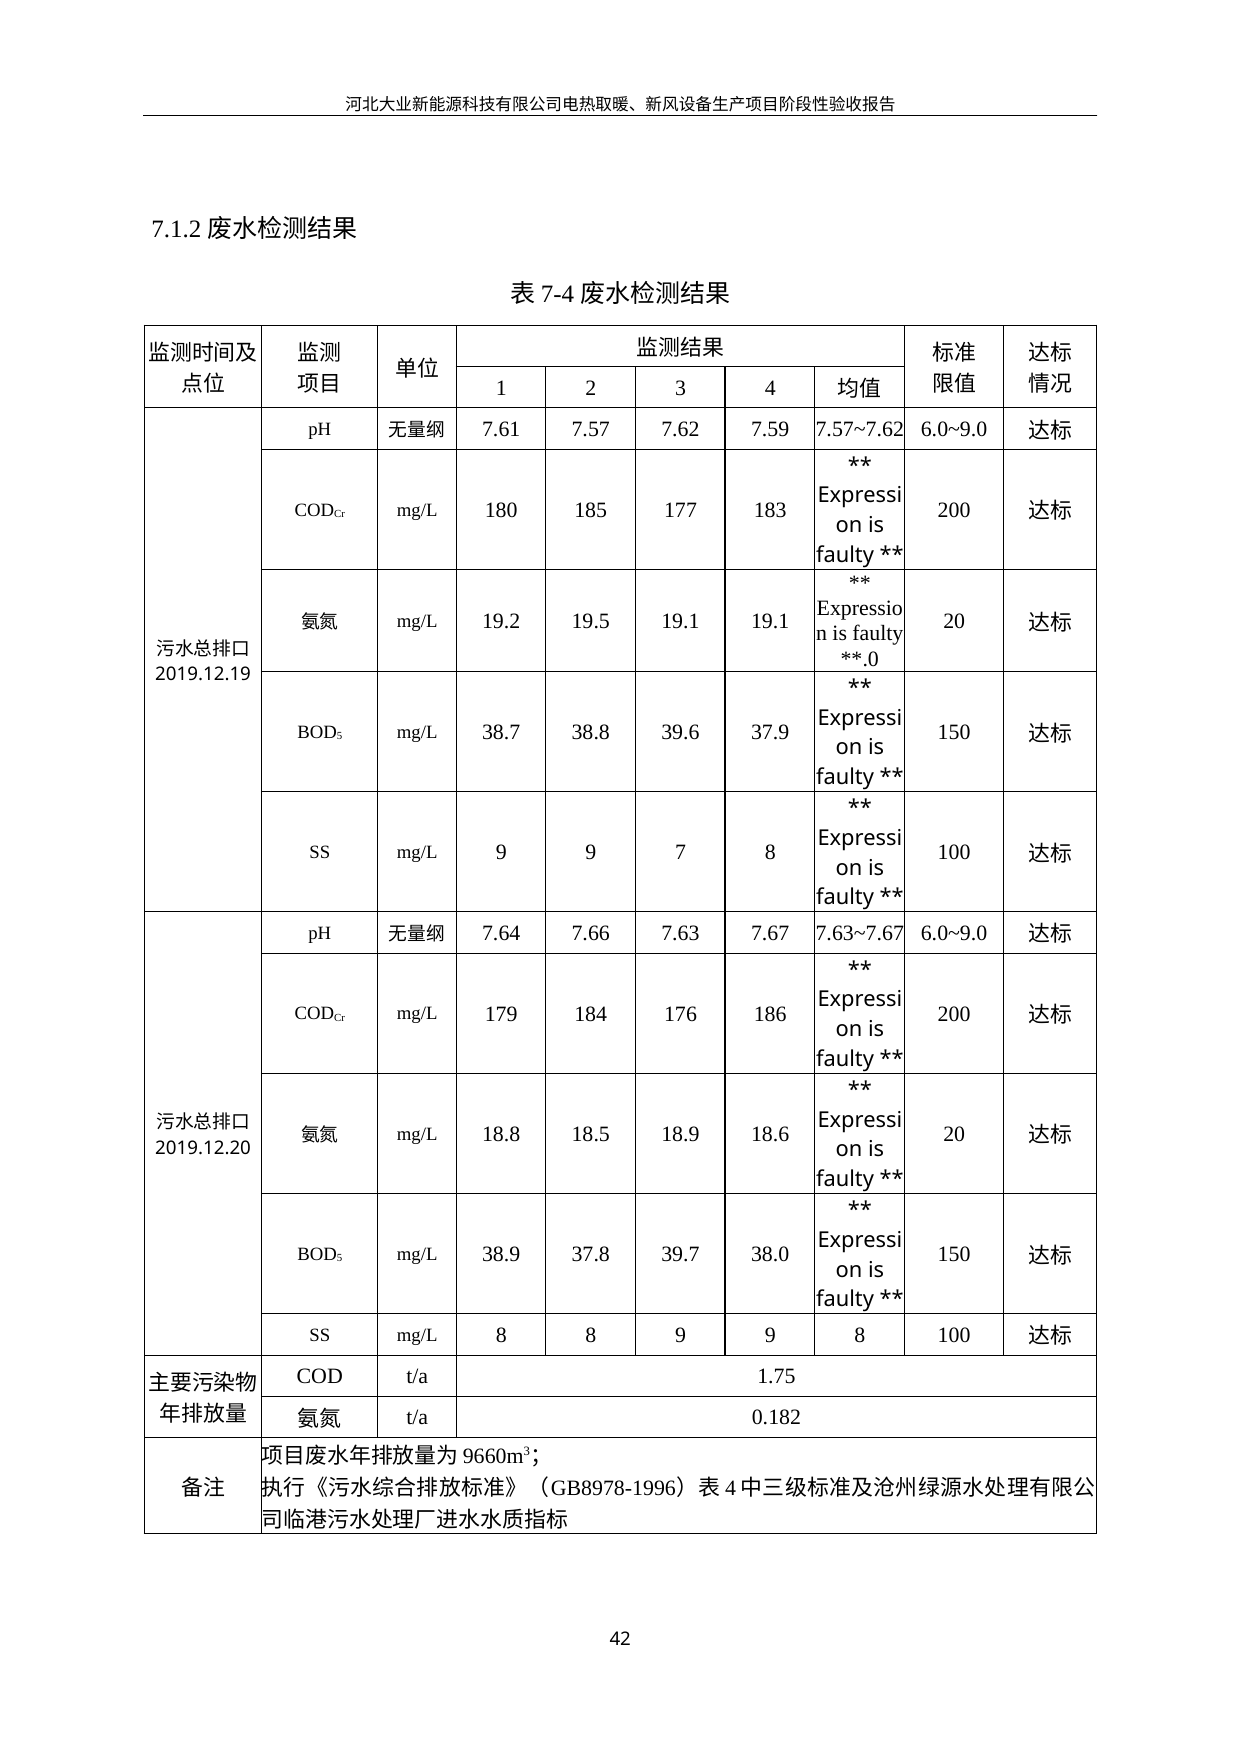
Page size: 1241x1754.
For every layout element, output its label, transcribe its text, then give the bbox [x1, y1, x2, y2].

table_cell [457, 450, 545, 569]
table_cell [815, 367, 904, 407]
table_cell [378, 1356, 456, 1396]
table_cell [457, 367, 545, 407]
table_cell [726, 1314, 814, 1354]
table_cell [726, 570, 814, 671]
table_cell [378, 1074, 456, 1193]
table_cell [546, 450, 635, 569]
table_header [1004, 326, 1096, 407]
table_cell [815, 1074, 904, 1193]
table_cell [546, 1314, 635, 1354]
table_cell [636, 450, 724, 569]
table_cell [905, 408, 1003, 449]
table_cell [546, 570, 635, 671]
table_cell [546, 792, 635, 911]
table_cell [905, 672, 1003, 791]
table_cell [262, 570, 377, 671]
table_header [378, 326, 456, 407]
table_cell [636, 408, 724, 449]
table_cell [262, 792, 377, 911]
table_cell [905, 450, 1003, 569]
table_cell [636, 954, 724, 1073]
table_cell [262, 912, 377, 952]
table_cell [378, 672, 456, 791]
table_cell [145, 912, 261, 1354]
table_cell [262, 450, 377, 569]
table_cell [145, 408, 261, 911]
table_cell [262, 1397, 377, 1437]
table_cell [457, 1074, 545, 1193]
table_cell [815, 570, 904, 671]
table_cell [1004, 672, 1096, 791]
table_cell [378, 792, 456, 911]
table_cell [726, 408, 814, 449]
text 表 7-4 废水检测结果 [151, 259, 1089, 324]
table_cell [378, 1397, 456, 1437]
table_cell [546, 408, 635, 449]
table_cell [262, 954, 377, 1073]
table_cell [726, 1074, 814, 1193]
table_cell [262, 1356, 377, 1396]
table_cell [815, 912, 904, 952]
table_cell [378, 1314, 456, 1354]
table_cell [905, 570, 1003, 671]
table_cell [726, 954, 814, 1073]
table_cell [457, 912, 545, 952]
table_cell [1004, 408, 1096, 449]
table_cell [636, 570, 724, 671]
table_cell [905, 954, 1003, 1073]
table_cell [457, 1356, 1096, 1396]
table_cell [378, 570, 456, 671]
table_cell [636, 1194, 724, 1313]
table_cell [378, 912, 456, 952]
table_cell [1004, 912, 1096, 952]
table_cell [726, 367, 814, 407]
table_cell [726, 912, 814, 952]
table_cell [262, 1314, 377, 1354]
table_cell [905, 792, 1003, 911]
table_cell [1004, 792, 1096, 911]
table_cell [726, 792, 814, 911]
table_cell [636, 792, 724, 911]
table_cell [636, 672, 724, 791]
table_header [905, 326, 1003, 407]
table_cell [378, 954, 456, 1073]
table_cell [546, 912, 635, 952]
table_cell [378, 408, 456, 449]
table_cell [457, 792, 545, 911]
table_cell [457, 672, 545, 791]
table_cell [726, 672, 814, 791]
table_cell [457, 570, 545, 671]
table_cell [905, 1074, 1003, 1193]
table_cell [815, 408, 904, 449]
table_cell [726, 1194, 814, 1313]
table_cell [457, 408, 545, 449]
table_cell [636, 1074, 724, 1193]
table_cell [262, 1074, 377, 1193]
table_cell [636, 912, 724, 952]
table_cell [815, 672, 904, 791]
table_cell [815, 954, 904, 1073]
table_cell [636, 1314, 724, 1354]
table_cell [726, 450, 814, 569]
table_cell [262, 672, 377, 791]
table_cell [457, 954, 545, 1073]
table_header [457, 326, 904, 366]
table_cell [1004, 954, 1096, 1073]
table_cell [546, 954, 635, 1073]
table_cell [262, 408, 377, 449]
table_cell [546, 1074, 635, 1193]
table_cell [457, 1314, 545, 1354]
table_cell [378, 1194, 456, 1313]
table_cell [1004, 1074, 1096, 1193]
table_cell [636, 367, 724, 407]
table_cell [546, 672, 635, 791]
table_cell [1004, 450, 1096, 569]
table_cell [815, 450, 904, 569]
subtitle 7.1.2 废水检测结果 [151, 194, 1089, 259]
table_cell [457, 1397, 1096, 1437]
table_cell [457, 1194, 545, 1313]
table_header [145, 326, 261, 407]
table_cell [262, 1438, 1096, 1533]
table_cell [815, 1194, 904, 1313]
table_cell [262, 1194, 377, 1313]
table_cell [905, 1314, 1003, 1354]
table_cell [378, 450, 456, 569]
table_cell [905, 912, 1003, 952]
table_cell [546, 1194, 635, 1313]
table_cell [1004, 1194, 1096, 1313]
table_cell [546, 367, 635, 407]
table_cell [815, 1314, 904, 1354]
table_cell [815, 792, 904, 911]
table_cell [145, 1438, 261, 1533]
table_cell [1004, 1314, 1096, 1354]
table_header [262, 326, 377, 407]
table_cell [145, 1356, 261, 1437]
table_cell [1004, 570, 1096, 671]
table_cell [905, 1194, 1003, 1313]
